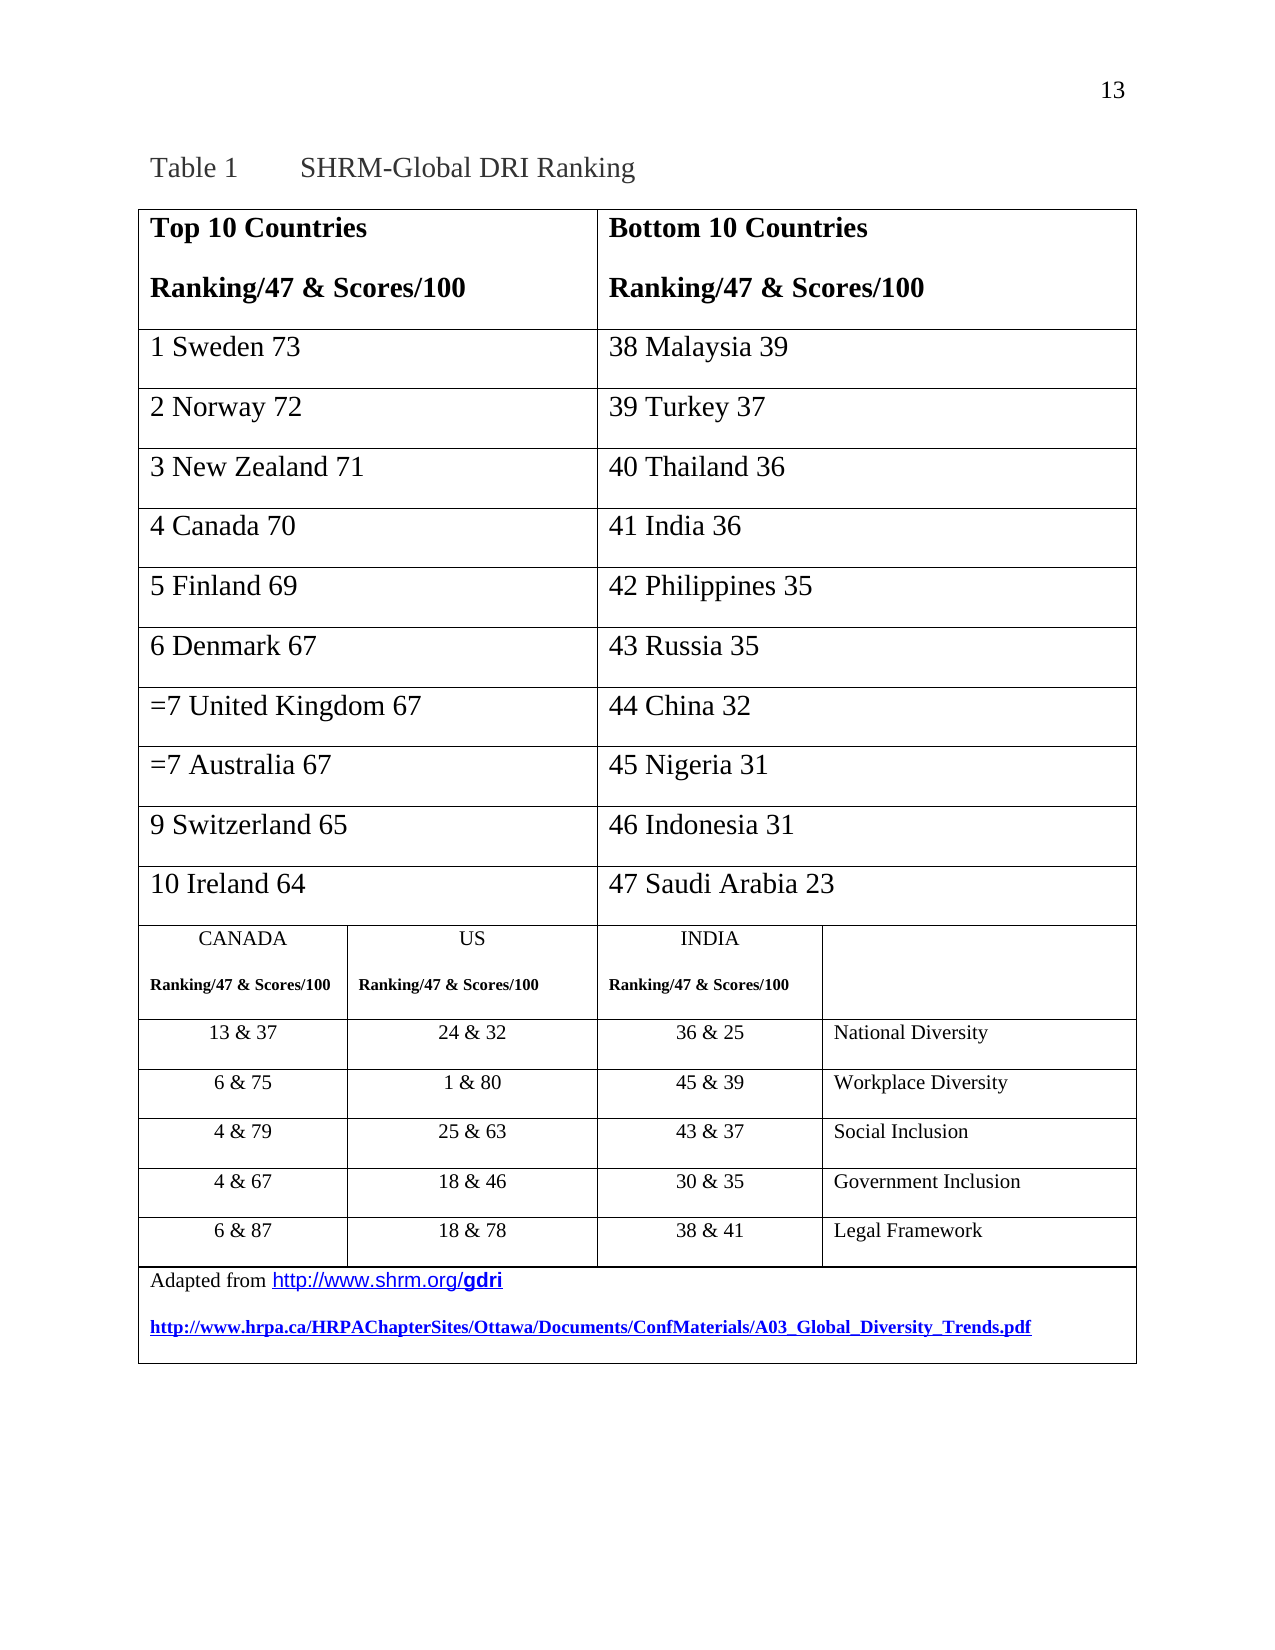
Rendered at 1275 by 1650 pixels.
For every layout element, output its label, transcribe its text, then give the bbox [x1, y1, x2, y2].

table_cell INDIA Ranking/47 & Scores/100 [598, 926, 822, 1019]
table_cell 46 Indonesia 31 [598, 807, 1136, 866]
table_cell 10 Ireland 64 [139, 867, 597, 925]
table_cell 25 & 63 [348, 1119, 597, 1167]
table_header Top 10 Countries Ranking/47 & Scores/100 [139, 210, 597, 328]
table_cell 24 & 32 [348, 1020, 597, 1068]
table_cell =7 Australia 67 [139, 747, 597, 806]
table_cell 6 & 75 [139, 1070, 347, 1118]
table_cell 43 Russia 35 [598, 628, 1136, 687]
table_cell 30 & 35 [598, 1169, 822, 1217]
table_cell 47 Saudi Arabia 23 [598, 867, 1136, 925]
table_cell 42 Philippines 35 [598, 568, 1136, 627]
table_cell 45 & 39 [598, 1070, 822, 1118]
table_cell 3 New Zealand 71 [139, 449, 597, 507]
table_cell 6 Denmark 67 [139, 628, 597, 687]
table_cell Legal Framework [823, 1218, 1136, 1266]
table_cell =7 United Kingdom 67 [139, 688, 597, 746]
table_cell Workplace Diversity [823, 1070, 1136, 1118]
table_cell 13 & 37 [139, 1020, 347, 1068]
table_cell 39 Turkey 37 [598, 389, 1136, 448]
table_cell Government Inclusion [823, 1169, 1136, 1217]
table_cell US Ranking/47 & Scores/100 [348, 926, 597, 1019]
table_cell [823, 926, 1136, 1019]
table_cell 40 Thailand 36 [598, 449, 1136, 507]
table_cell 43 & 37 [598, 1119, 822, 1167]
table_cell 36 & 25 [598, 1020, 822, 1068]
table_cell National Diversity [823, 1020, 1136, 1068]
table_cell 44 China 32 [598, 688, 1136, 746]
table_cell 38 Malaysia 39 [598, 330, 1136, 388]
table_cell 18 & 78 [348, 1218, 597, 1266]
table_cell 6 & 87 [139, 1218, 347, 1266]
table_cell 9 Switzerland 65 [139, 807, 597, 866]
table_cell 4 & 67 [139, 1169, 347, 1217]
table_cell CANADA Ranking/47 & Scores/100 [139, 926, 347, 1019]
table_cell 4 & 79 [139, 1119, 347, 1167]
table_cell 45 Nigeria 31 [598, 747, 1136, 806]
table_cell 38 & 41 [598, 1218, 822, 1266]
table_cell Adapted from http://www.shrm.org/gdri http://www.hrpa.ca/HRPAChapterSites/Ottawa/Documents/ConfMaterials/A03_Global_Diversity_Trends.pdf [139, 1268, 1136, 1363]
table_cell Social Inclusion [823, 1119, 1136, 1167]
table_cell 2 Norway 72 [139, 389, 597, 448]
table_cell 18 & 46 [348, 1169, 597, 1217]
table_header Bottom 10 Countries Ranking/47 & Scores/100 [598, 210, 1136, 328]
table_cell 1 Sweden 73 [139, 330, 597, 388]
table_cell 4 Canada 70 [139, 509, 597, 567]
table_cell 5 Finland 69 [139, 568, 597, 627]
table_cell 1 & 80 [348, 1070, 597, 1118]
table_cell 41 India 36 [598, 509, 1136, 567]
text Table 1 SHRM-Global DRI Ranking [150, 150, 1125, 183]
